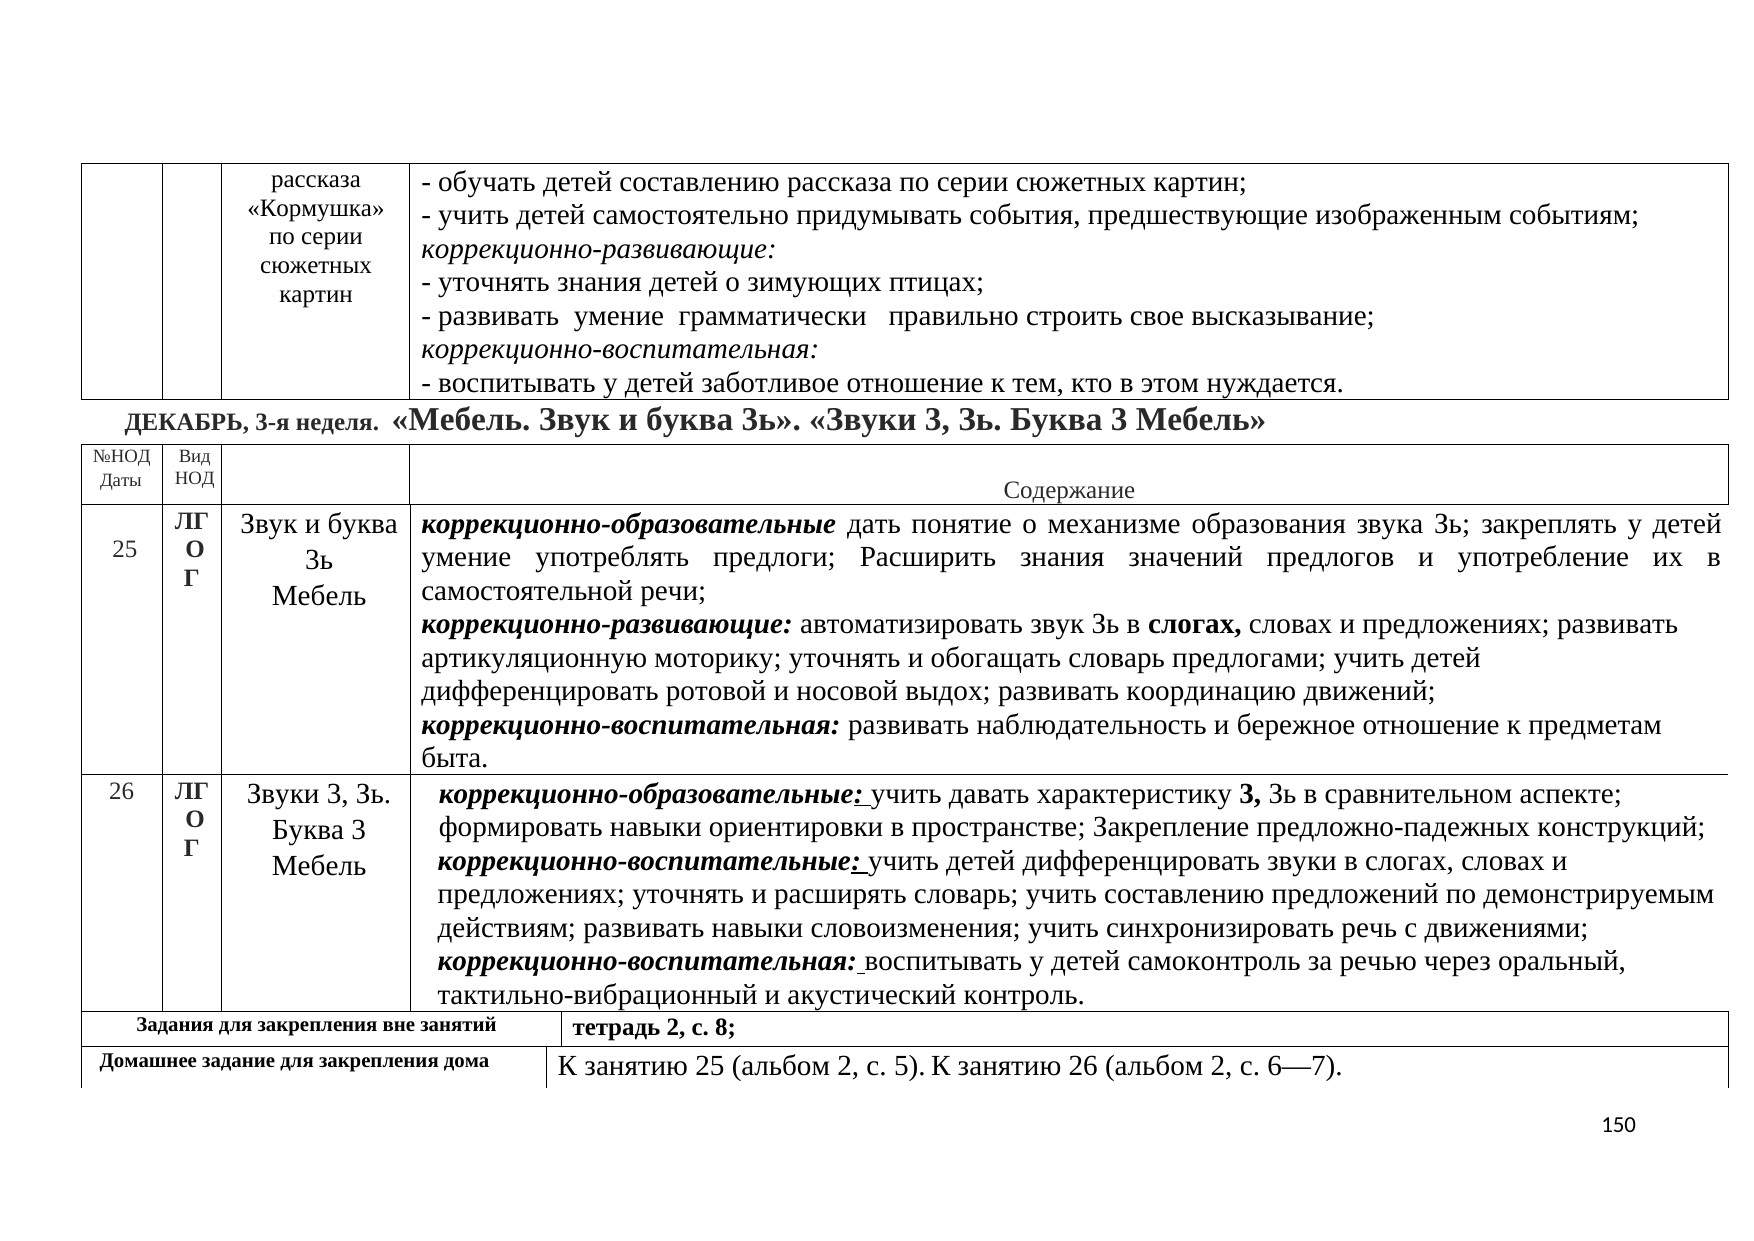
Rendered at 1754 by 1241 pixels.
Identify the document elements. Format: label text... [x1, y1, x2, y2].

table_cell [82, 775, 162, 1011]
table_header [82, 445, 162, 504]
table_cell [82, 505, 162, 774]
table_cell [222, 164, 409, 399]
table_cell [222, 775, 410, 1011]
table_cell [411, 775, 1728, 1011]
text ДЕКАБРЬ, 3-я неделя. «Мебель. Звук и буква 3ь». «Звуки 3, Зь. Буква 3 Мебель» [118, 400, 1352, 438]
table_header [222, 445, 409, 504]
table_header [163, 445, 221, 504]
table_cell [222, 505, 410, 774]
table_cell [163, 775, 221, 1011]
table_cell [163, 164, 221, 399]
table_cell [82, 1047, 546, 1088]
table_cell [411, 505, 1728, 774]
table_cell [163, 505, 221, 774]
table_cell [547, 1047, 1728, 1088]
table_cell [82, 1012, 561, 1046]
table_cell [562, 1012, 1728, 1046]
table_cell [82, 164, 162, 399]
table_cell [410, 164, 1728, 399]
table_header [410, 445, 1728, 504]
